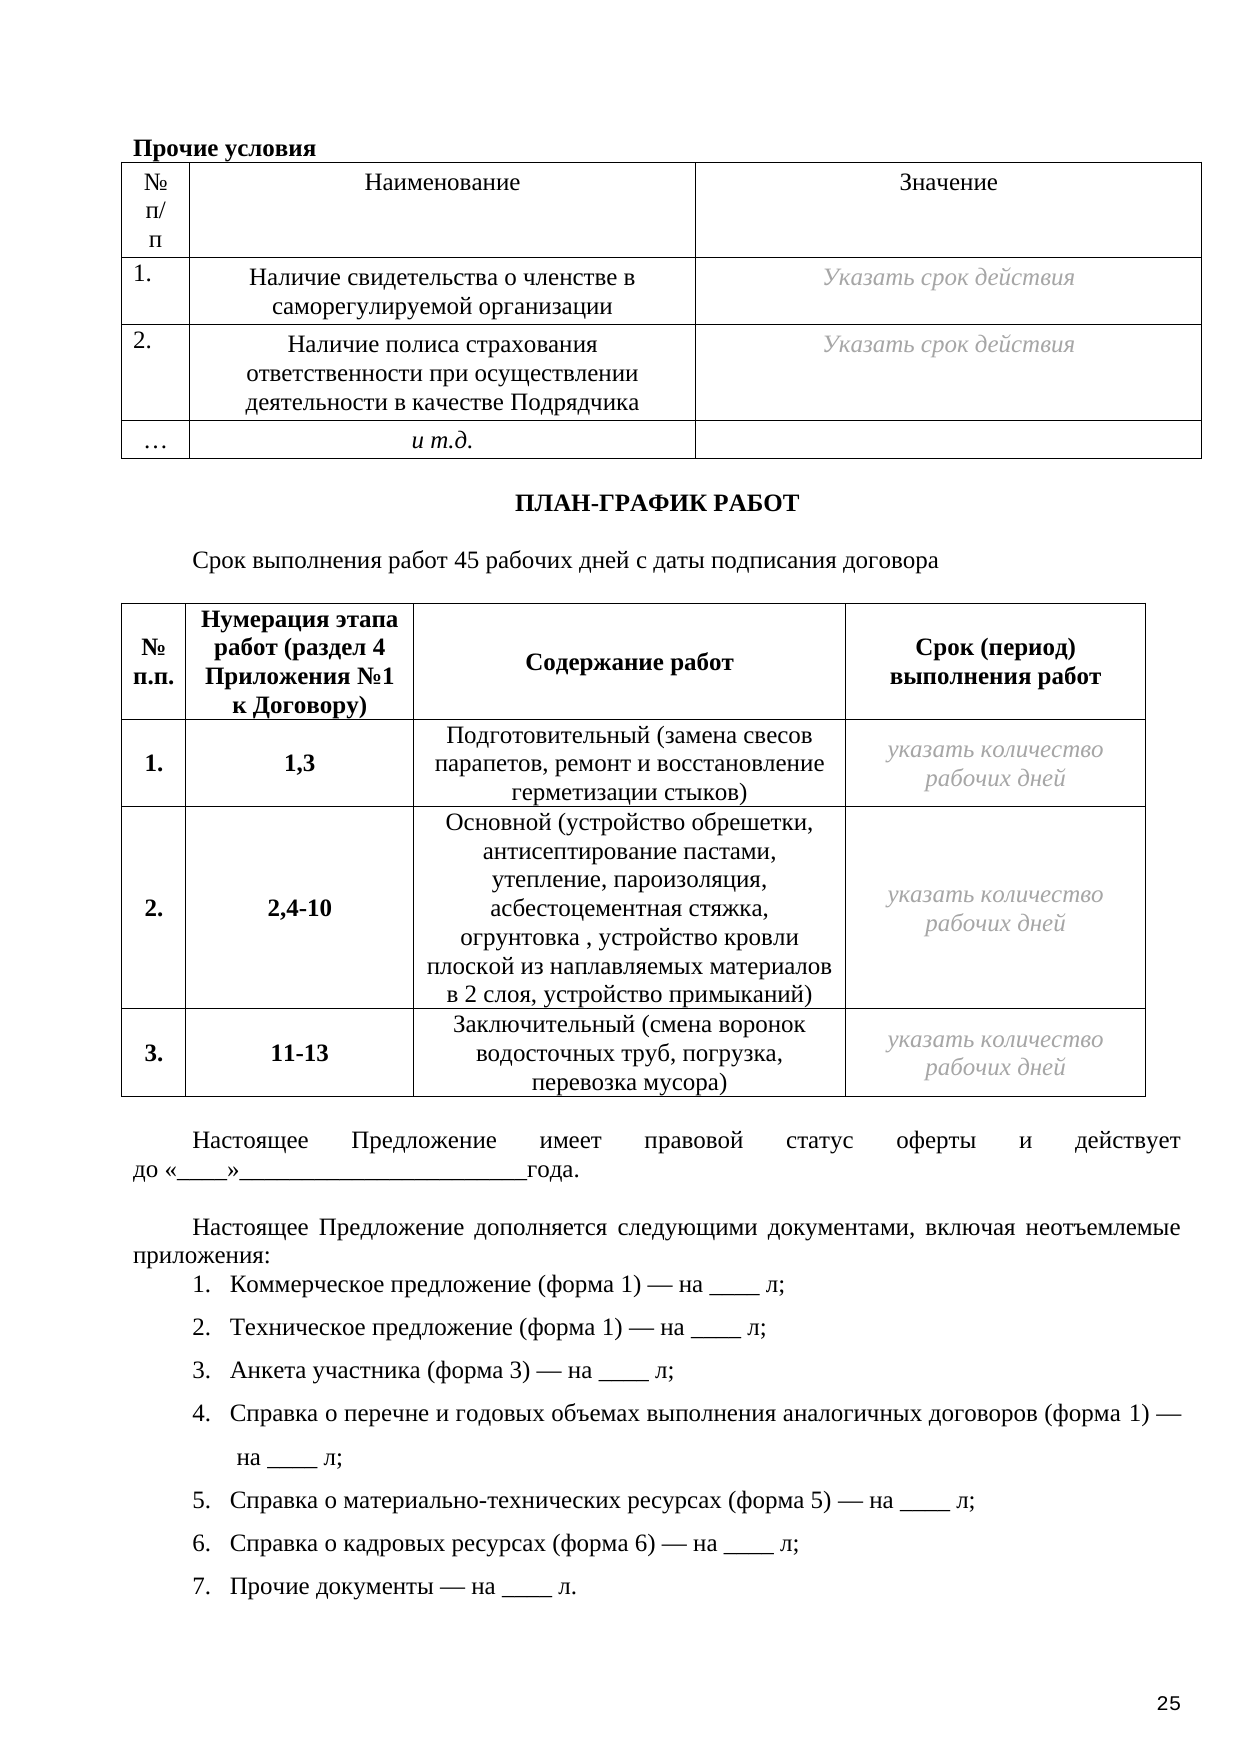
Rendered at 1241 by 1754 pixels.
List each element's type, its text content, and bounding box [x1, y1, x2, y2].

text Прочие условия [133, 133, 1181, 162]
list Справка о перечне и годовых объемах выполнения аналогичных договоров (форма 4) — на ____ л; [192, 1398, 1181, 1470]
table_cell и т.д. [190, 421, 695, 458]
table_header Значение [696, 163, 1201, 257]
text Срок выполнения работ 45 рабочих дней с даты подписания договора [133, 545, 1181, 574]
table_cell Основной (устройство обрешетки, антисептирование пастами, утепление, пароизоляция, асбестоцементная стяжка, огрунтовка , устройство кровли плоской из наплавляемых материалов в 2 слоя, устройство примыканий) [414, 807, 845, 1008]
table_cell 11-13 [186, 1009, 413, 1096]
table_cell … [122, 421, 189, 458]
table_cell указать количество рабочих дней [846, 807, 1145, 1008]
table_cell 3. [122, 1009, 185, 1096]
table_cell 2. [122, 807, 185, 1008]
table_cell Указать срок действия [696, 325, 1201, 420]
table_cell [696, 421, 1201, 458]
table_header № п.п. [122, 604, 185, 719]
text ПЛАН-ГРАФИК РАБОТ [133, 488, 1181, 516]
list Коммерческое предложение (форма 1) — на ____ л; [192, 1269, 1181, 1298]
list Техническое предложение (форма 2) — на ____ л; [192, 1312, 1181, 1341]
table_header Нумерация этапа работ (раздел 4 Приложения №1 к Договору) [186, 604, 413, 719]
text Настоящее Предложение дополняется следующими документами, включая неотъемлемые приложения: [133, 1212, 1181, 1269]
table_cell [122, 325, 189, 420]
table_header № п/п [122, 163, 189, 257]
table_cell Заключительный (смена воронок водосточных труб, погрузка, перевозка мусора) [414, 1009, 845, 1096]
table_header Срок (период) выполнения работ [846, 604, 1145, 719]
table_cell Наличие свидетельства о членстве в саморегулируемой организации [190, 258, 695, 324]
table_cell указать количество рабочих дней [846, 1009, 1145, 1096]
table_cell 1. [122, 720, 185, 806]
list Справка о кадровых ресурсах (форма 6) — на ____ л; [192, 1528, 1181, 1557]
table_cell Наличие полиса страхования ответственности при осуществлении деятельности в качестве Подрядчика [190, 325, 695, 420]
table_cell Подготовительный (замена свесов парапетов, ремонт и восстановление герметизации стыков) [414, 720, 845, 806]
list Анкета участника (форма 3) — на ____ л; [192, 1355, 1181, 1384]
table_cell [122, 258, 189, 324]
table_header Наименование [190, 163, 695, 257]
table_cell Указать срок действия [696, 258, 1201, 324]
table_cell 2,4-10 [186, 807, 413, 1008]
table_cell указать количество рабочих дней [846, 720, 1145, 806]
table_cell 1,3 [186, 720, 413, 806]
text Настоящее Предложение имеет правовой статус оферты и действует до «____»_______________________года. [133, 1125, 1181, 1183]
table_header Содержание работ [414, 604, 845, 719]
list Прочие документы — на ____ л. [192, 1571, 1181, 1600]
list Справка о материально-технических ресурсах (форма 5) — на ____ л; [192, 1485, 1181, 1513]
